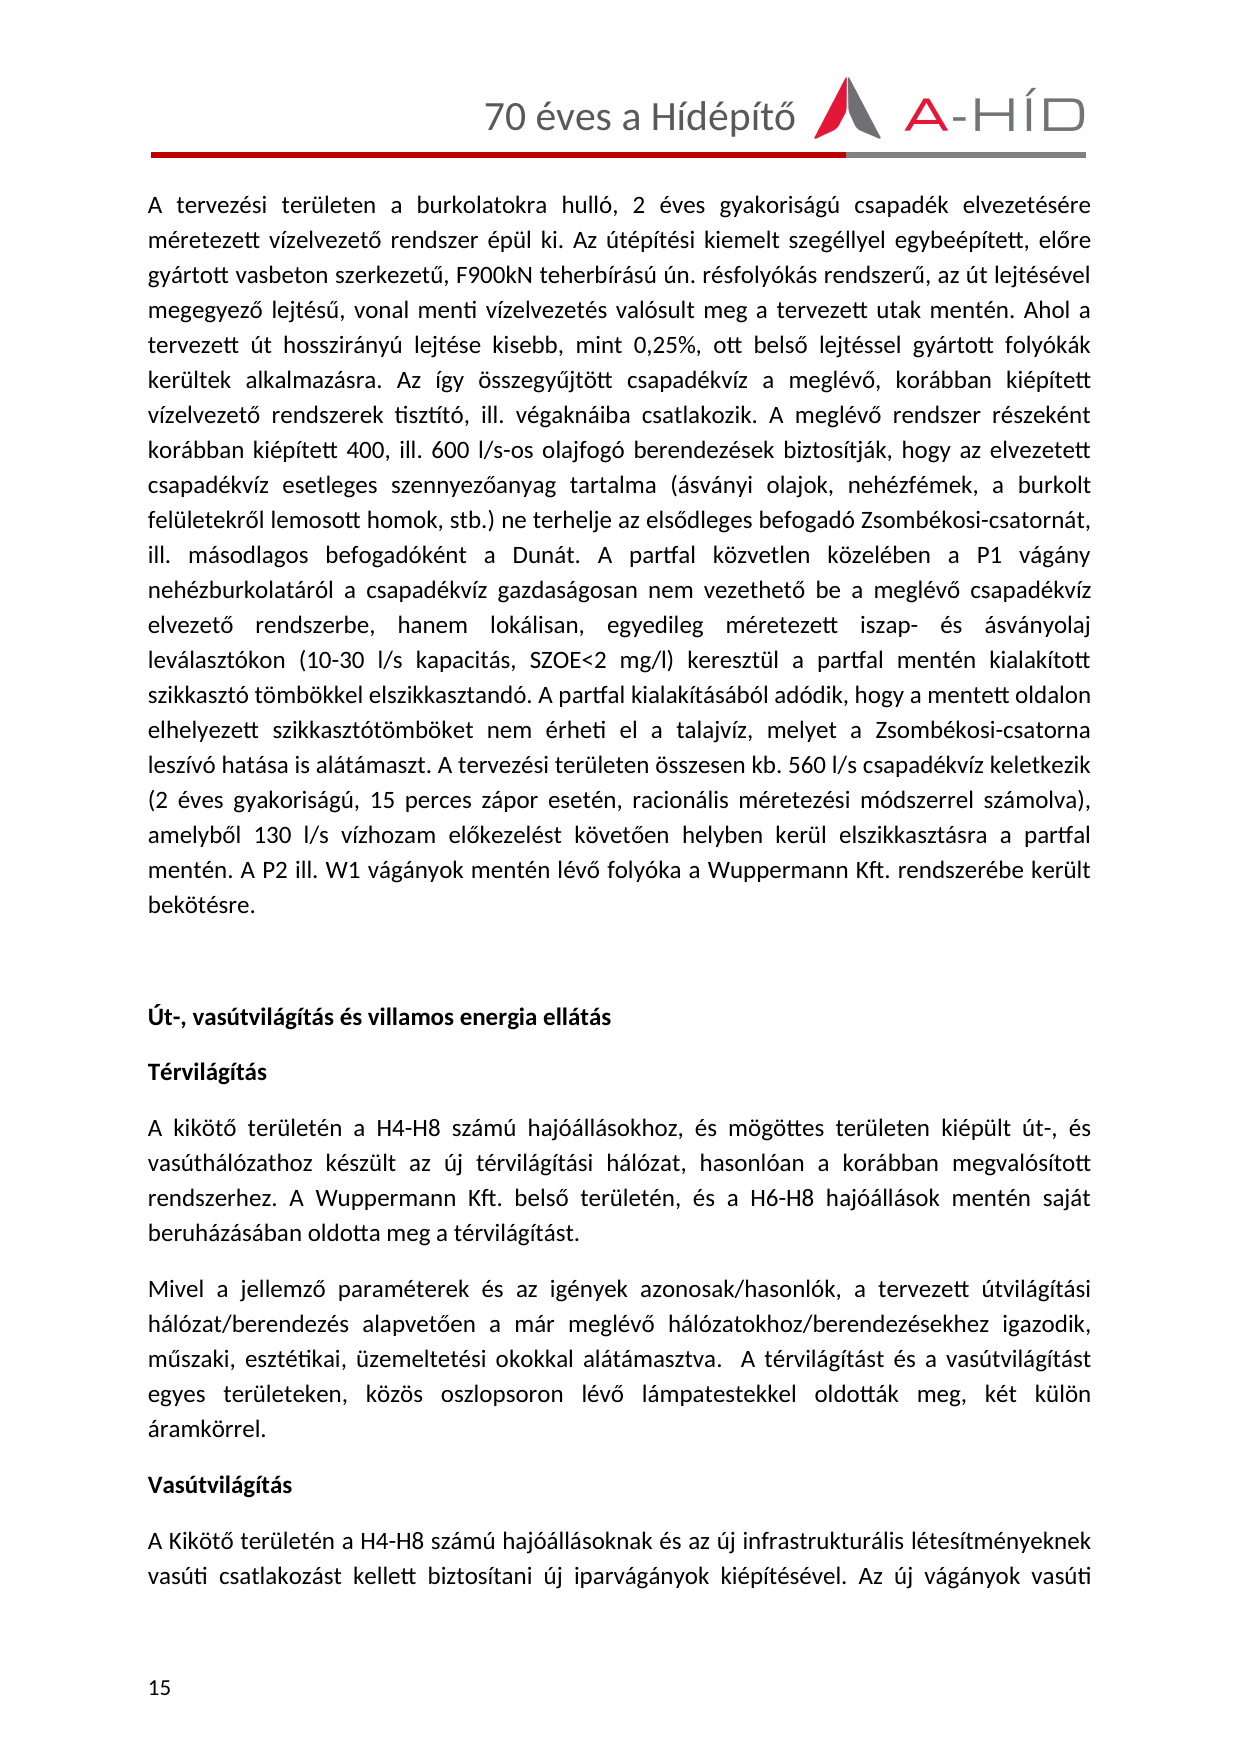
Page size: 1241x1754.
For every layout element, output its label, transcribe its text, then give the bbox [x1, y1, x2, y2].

text Mivel a jellemző paraméterek és az igények azonosak/hasonlók, a tervezett útvilágítási hálózat/berendezés alapvetően a már meglévő hálózatokhoz/berendezésekhez igazodik, műszaki, esztétikai, üzemeltetési okokkal alátámasztva. A térvilágítást és a vasútvilágítást egyes területeken, közös oszlopsoron lévő lámpatestekkel oldották meg, két külön áramkörrel. [148, 1273, 1092, 1444]
text Térvilágítás [148, 1057, 1092, 1087]
text Út-, vasútvilágítás és villamos energia ellátás [148, 1001, 1092, 1031]
text A tervezési területen a burkolatokra hulló, 2 éves gyakoriságú csapadék elvezetésére méretezett vízelvezető rendszer épül ki. Az útépítési kiemelt szegéllyel egybeépített, előre gyártott vasbeton szerkezetű, F900kN teherbírású ún. résfolyókás rendszerű, az út lejtésével megegyező lejtésű, vonal menti vízelvezetés valósult meg a tervezett utak mentén. Ahol a tervezett út hosszirányú lejtése kisebb, mint 0,25%, ott belső lejtéssel gyártott folyókák kerültek alkalmazásra. Az így összegyűjtött csapadékvíz a meglévő, korábban kiépített vízelvezető rendszerek tisztító, ill. végaknáiba csatlakozik. A meglévő rendszer részeként korábban kiépített 400, ill. 600 l/s-os olajfogó berendezések biztosítják, hogy az elvezetett csapadékvíz esetleges szennyezőanyag tartalma (ásványi olajok, nehézfémek, a burkolt felületekről lemosott homok, stb.) ne terhelje az elsődleges befogadó Zsombékosi-csatornát, ill. másodlagos befogadóként a Dunát. A partfal közvetlen közelében a P1 vágány nehézburkolatáról a csapadékvíz gazdaságosan nem vezethető be a meglévő csapadékvíz elvezető rendszerbe, hanem lokálisan, egyedileg méretezett iszap- és ásványolaj leválasztókon (10-30 l/s kapacitás, SZOE<2 mg/l) keresztül a partfal mentén kialakított szikkasztó tömbökkel elszikkasztandó. A partfal kialakításából adódik, hogy a mentett oldalon elhelyezett szikkasztótömböket nem érheti el a talajvíz, melyet a Zsombékosi-csatorna leszívó hatása is alátámaszt. A tervezési területen összesen kb. 560 l/s csapadékvíz keletkezik (2 éves gyakoriságú, 15 perces zápor esetén, racionális méretezési módszerrel számolva), amelyből 130 l/s vízhozam előkezelést követően helyben kerül elszikkasztásra a partfal mentén. A P2 ill. W1 vágányok mentén lévő folyóka a Wuppermann Kft. rendszerébe került bekötésre. [148, 189, 1092, 919]
picture [806, 68, 1091, 147]
text Vasútvilágítás [148, 1469, 1092, 1499]
text A kikötő területén a H4-H8 számú hajóállásokhoz, és mögöttes területen kiépült út-, és vasúthálózathoz készült az új térvilágítási hálózat, hasonlóan a korábban megvalósított rendszerhez. A Wuppermann Kft. belső területén, és a H6-H8 hajóállások mentén saját beruházásában oldotta meg a térvilágítást. [148, 1112, 1092, 1248]
